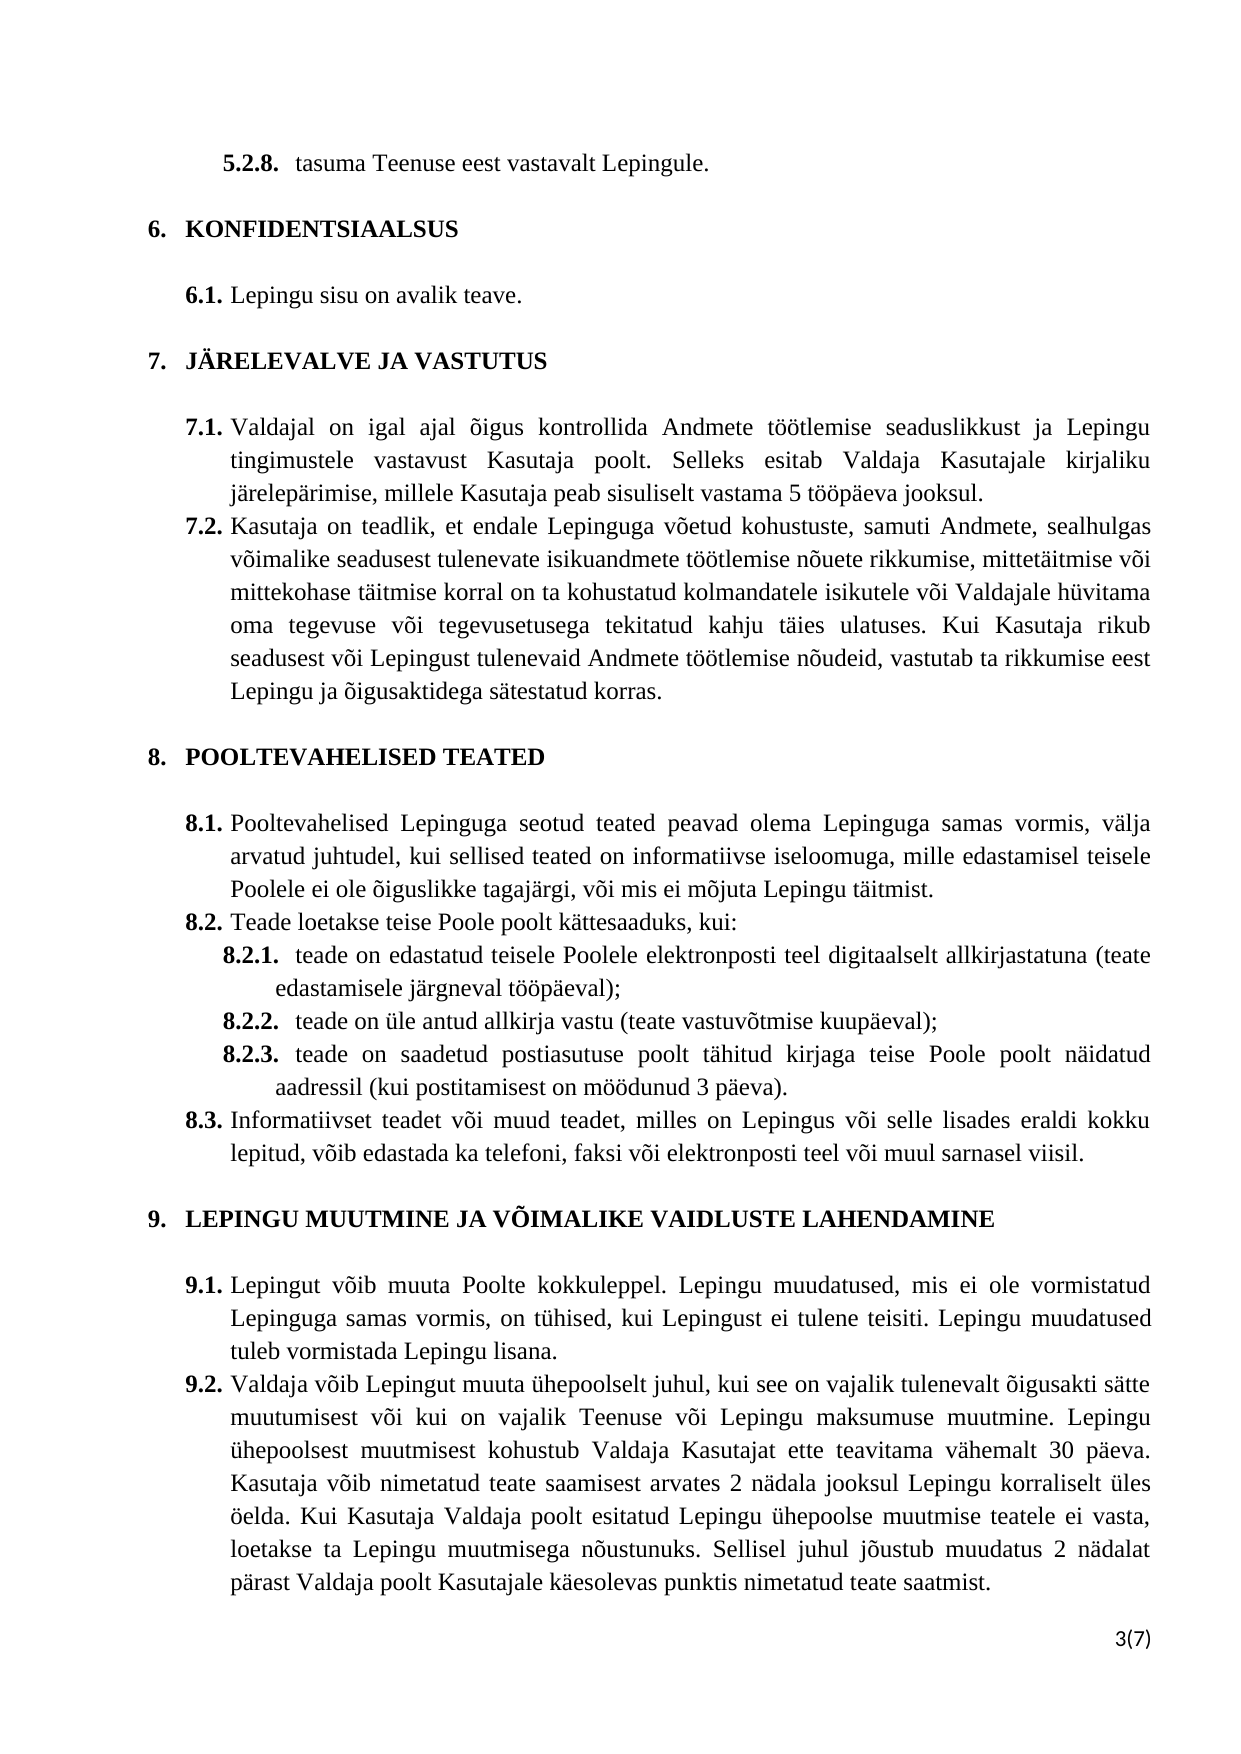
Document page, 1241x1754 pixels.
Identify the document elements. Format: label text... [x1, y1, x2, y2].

list tasuma Teenuse eest vastavalt Lepingule. [223, 148, 1152, 176]
list KONFIDENTSIAALSUS [148, 214, 1152, 242]
list Valdaja võib Lepingut muuta ühepoolselt juhul, kui see on vajalik tulenevalt õigusakti sätte muutumisest või kui on vajalik Teenuse või Lepingu maksumuse muutmine. Lepingu ühepoolsest muutmisest kohustub Valdaja Kasutajat ette teavitama vähemalt 30 päeva. Kasutaja võib nimetatud teate saamisest arvates 2 nädala jooksul Lepingu korraliselt üles öelda. Kui Kasutaja Valdaja poolt esitatud Lepingu ühepoolse muutmise teatele ei vasta, loetakse ta Lepingu muutmisega nõustunuks. Sellisel juhul jõustub muudatus 2 nädalat pärast Valdaja poolt Kasutajale käesolevas punktis nimetatud teate saatmist. [185, 1369, 1152, 1596]
list LEPINGU MUUTMINE JA VÕIMALIKE VAIDLUSTE LAHENDAMINE [148, 1204, 1152, 1233]
list teade on edastatud teisele Poolele elektronposti teel digitaalselt allkirjastatuna (teate edastamisele järgneval tööpäeval); [223, 940, 1152, 1002]
list Lepingut võib muuta Poolte kokkuleppel. Lepingu muudatused, mis ei ole vormistatud Lepinguga samas vormis, on tühised, kui Lepingust ei tulene teisiti. Lepingu muudatused tuleb vormistada Lepingu lisana. [185, 1270, 1152, 1365]
list JÄRELEVALVE JA VASTUTUS [148, 346, 1152, 374]
list Lepingu sisu on avalik teave. [185, 280, 1152, 308]
list Pooltevahelised Lepinguga seotud teated peavad olema Lepinguga samas vormis, välja arvatud juhtudel, kui sellised teated on informatiivse iseloomuga, mille edastamisel teisele Poolele ei ole õiguslikke tagajärgi, või mis ei mõjuta Lepingu täitmist. [185, 808, 1152, 903]
list Kasutaja on teadlik, et endale Lepinguga võetud kohustuste, samuti Andmete, sealhulgas võimalike seadusest tulenevate isikuandmete töötlemise nõuete rikkumise, mittetäitmise või mittekohase täitmise korral on ta kohustatud kolmandatele isikutele või Valdajale hüvitama oma tegevuse või tegevusetusega tekitatud kahju täies ulatuses. Kui Kasutaja rikub seadusest või Lepingust tulenevaid Andmete töötlemise nõudeid, vastutab ta rikkumise eest Lepingu ja õigusaktidega sätestatud korras. [185, 511, 1152, 705]
list Teade loetakse teise Poole poolt kättesaaduks, kui: [185, 907, 1152, 936]
list teade on üle antud allkirja vastu (teate vastuvõtmise kuupäeval); [223, 1006, 1152, 1035]
list POOLTEVAHELISED TEATED [148, 742, 1152, 771]
list teade on saadetud postiasutuse poolt tähitud kirjaga teise Poole poolt näidatud aadressil (kui postitamisest on möödunud 3 päeva). [223, 1039, 1152, 1101]
list Informatiivset teadet või muud teadet, milles on Lepingus või selle lisades eraldi kokku lepitud, võib edastada ka telefoni, faksi või elektronposti teel või muul sarnasel viisil. [185, 1105, 1152, 1167]
list Valdajal on igal ajal õigus kontrollida Andmete töötlemise seaduslikkust ja Lepingu tingimustele vastavust Kasutaja poolt. Selleks esitab Valdaja Kasutajale kirjaliku järelepärimise, millele Kasutaja peab sisuliselt vastama 5 tööpäeva jooksul. [185, 412, 1152, 507]
